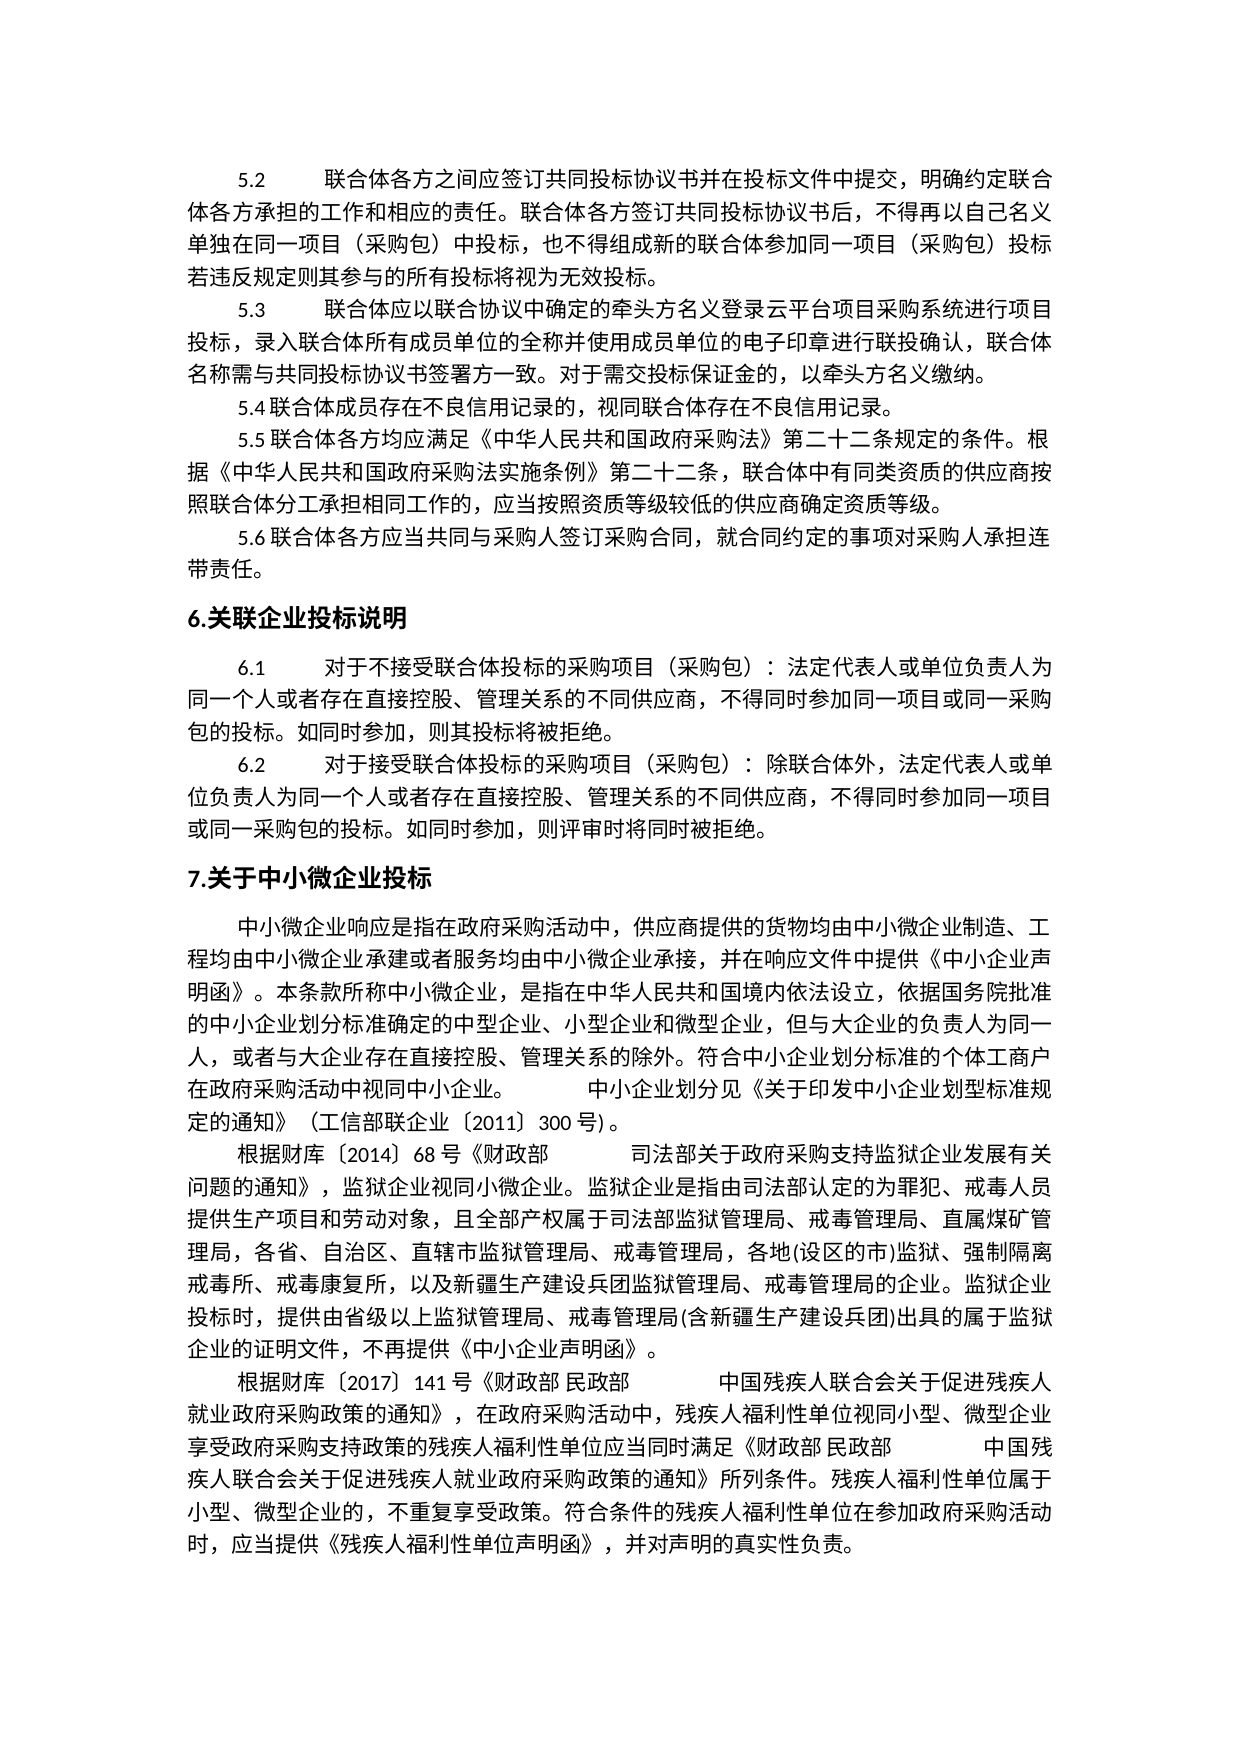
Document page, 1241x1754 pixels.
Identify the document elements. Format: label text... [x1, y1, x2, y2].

text 根据财库〔2014〕68号《财政部 司法部关于政府采购支持监狱企业发展有关问题的通知》，监狱企业视同小微企业。监狱企业是指由司法部认定的为罪犯、戒毒人员提供生产项目和劳动对象，且全部产权属于司法部监狱管理局、戒毒管理局、直属煤矿管理局，各省、自治区、直辖市监狱管理局、戒毒管理局，各地(设区的市)监狱、强制隔离戒毒所、戒毒康复所，以及新疆生产建设兵团监狱管理局、戒毒管理局的企业。监狱企业投标时，提供由省级以上监狱管理局、戒毒管理局(含新疆生产建设兵团)出具的属于监狱企业的证明文件，不再提供《中小企业声明函》。 [187, 1137, 1053, 1364]
text 5.2 联合体各方之间应签订共同投标协议书并在投标文件中提交，明确约定联合体各方承担的工作和相应的责任。联合体各方签订共同投标协议书后，不得再以自己名义单独在同一项目（采购包）中投标，也不得组成新的联合体参加同一项目（采购包）投标，若违反规定则其参与的所有投标将视为无效投标。 [187, 162, 1053, 292]
text 5.3 联合体应以联合协议中确定的牵头方名义登录云平台项目采购系统进行项目投标，录入联合体所有成员单位的全称并使用成员单位的电子印章进行联投确认，联合体名称需与共同投标协议书签署方一致。对于需交投标保证金的，以牵头方名义缴纳。 [187, 292, 1053, 389]
text 6.关联企业投标说明 [187, 584, 1053, 649]
text 5.6联合体各方应当共同与采购人签订采购合同，就合同约定的事项对采购人承担连带责任。 [187, 519, 1053, 584]
text 中小微企业响应是指在政府采购活动中，供应商提供的货物均由中小微企业制造、工程均由中小微企业承建或者服务均由中小微企业承接，并在响应文件中提供《中小企业声明函》。本条款所称中小微企业，是指在中华人民共和国境内依法设立，依据国务院批准的中小企业划分标准确定的中型企业、小型企业和微型企业，但与大企业的负责人为同一人，或者与大企业存在直接控股、管理关系的除外。符合中小企业划分标准的个体工商户，在政府采购活动中视同中小企业。 中小企业划分见《关于印发中小企业划型标准规定的通知》（工信部联企业〔2011〕300号) 。 [187, 909, 1053, 1137]
text 6.1 对于不接受联合体投标的采购项目（采购包）：法定代表人或单位负责人为同一个人或者存在直接控股、管理关系的不同供应商，不得同时参加同一项目或同一采购包的投标。如同时参加，则其投标将被拒绝。 [187, 649, 1053, 747]
text 5.5联合体各方均应满足《中华人民共和国政府采购法》第二十二条规定的条件。根据《中华人民共和国政府采购法实施条例》第二十二条，联合体中有同类资质的供应商按照联合体分工承担相同工作的，应当按照资质等级较低的供应商确定资质等级。 [187, 422, 1053, 519]
text 6.2 对于接受联合体投标的采购项目（采购包）：除联合体外，法定代表人或单位负责人为同一个人或者存在直接控股、管理关系的不同供应商，不得同时参加同一项目或同一采购包的投标。如同时参加，则评审时将同时被拒绝。 [187, 747, 1053, 844]
text 根据财库〔2017〕141号《财政部 民政部 中国残疾人联合会关于促进残疾人就业政府采购政策的通知》，在政府采购活动中，残疾人福利性单位视同小型、微型企业，享受政府采购支持政策的残疾人福利性单位应当同时满足《财政部 民政部 中国残疾人联合会关于促进残疾人就业政府采购政策的通知》所列条件。残疾人福利性单位属于小型、微型企业的，不重复享受政策。符合条件的残疾人福利性单位在参加政府采购活动时，应当提供《残疾人福利性单位声明函》，并对声明的真实性负责。 [187, 1364, 1053, 1559]
text 7.关于中小微企业投标 [187, 844, 1053, 909]
text 5.4联合体成员存在不良信用记录的，视同联合体存在不良信用记录。 [187, 389, 1053, 422]
